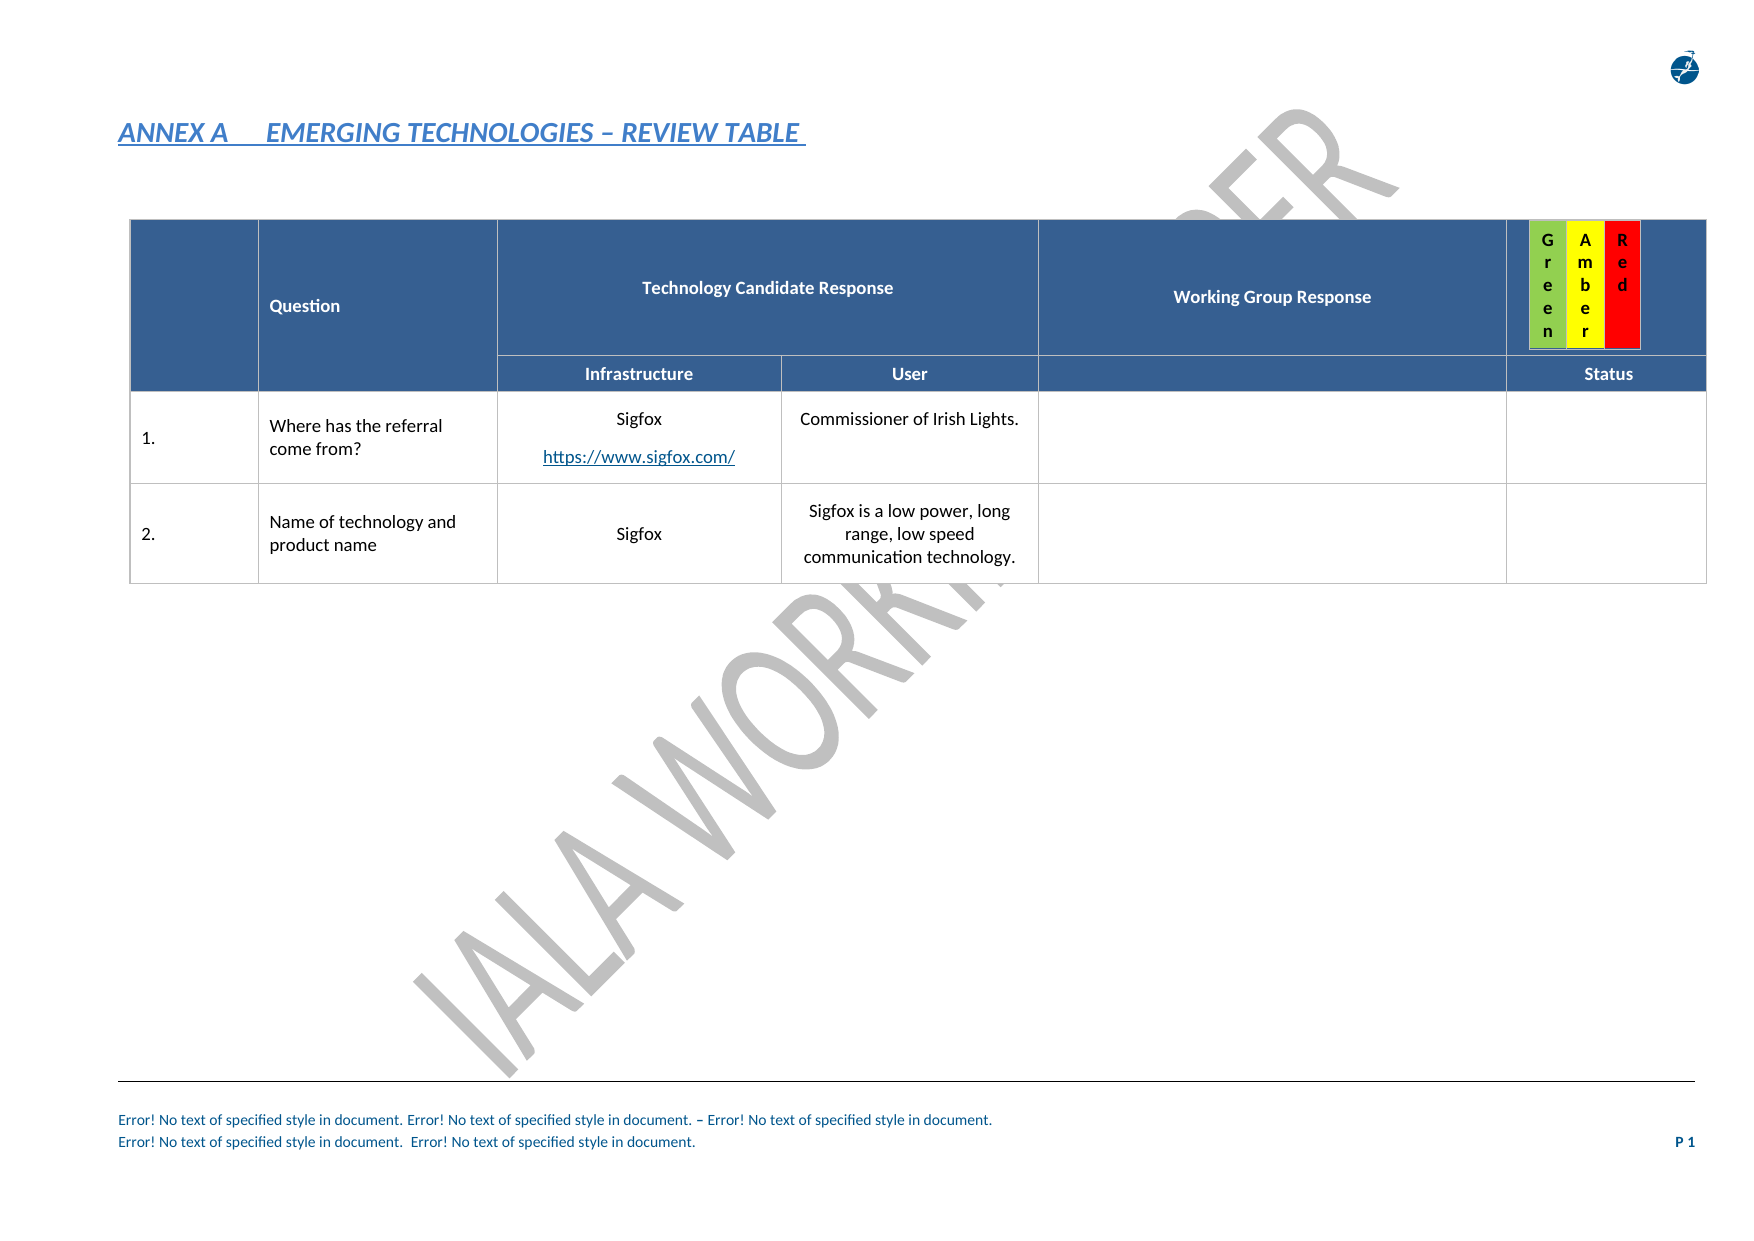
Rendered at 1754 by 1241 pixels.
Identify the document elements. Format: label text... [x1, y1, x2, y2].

text Emerging Technologies – Review Table [118, 114, 1695, 149]
table_header Working Group Response [1039, 220, 1506, 355]
table_cell [131, 484, 258, 583]
picture [1639, 0, 1754, 119]
table_cell Infrastructure [498, 356, 781, 391]
table_cell Commissioner of Irish Lights. [782, 392, 1038, 483]
table_cell Sigfox [498, 484, 781, 583]
table_cell Status [1507, 356, 1706, 391]
table_cell [1039, 356, 1506, 391]
table_cell Where has the referral come from? [259, 392, 497, 483]
table_header [131, 220, 258, 391]
table_cell [1507, 484, 1706, 583]
table_cell Sigfox https://www.sigfox.com/ [498, 392, 781, 483]
table_cell [1039, 484, 1506, 583]
table_cell Sigfox is a low power, long range, low speed communication technology. [782, 484, 1038, 583]
table_cell [131, 392, 258, 483]
table_cell [1507, 392, 1706, 483]
table_header Question [259, 220, 497, 391]
table_cell Name of technology and product name [259, 484, 497, 583]
table_header [1507, 220, 1706, 355]
table_cell User [782, 356, 1038, 391]
table_cell [1039, 392, 1506, 483]
table_header Technology Candidate Response [498, 220, 1038, 355]
